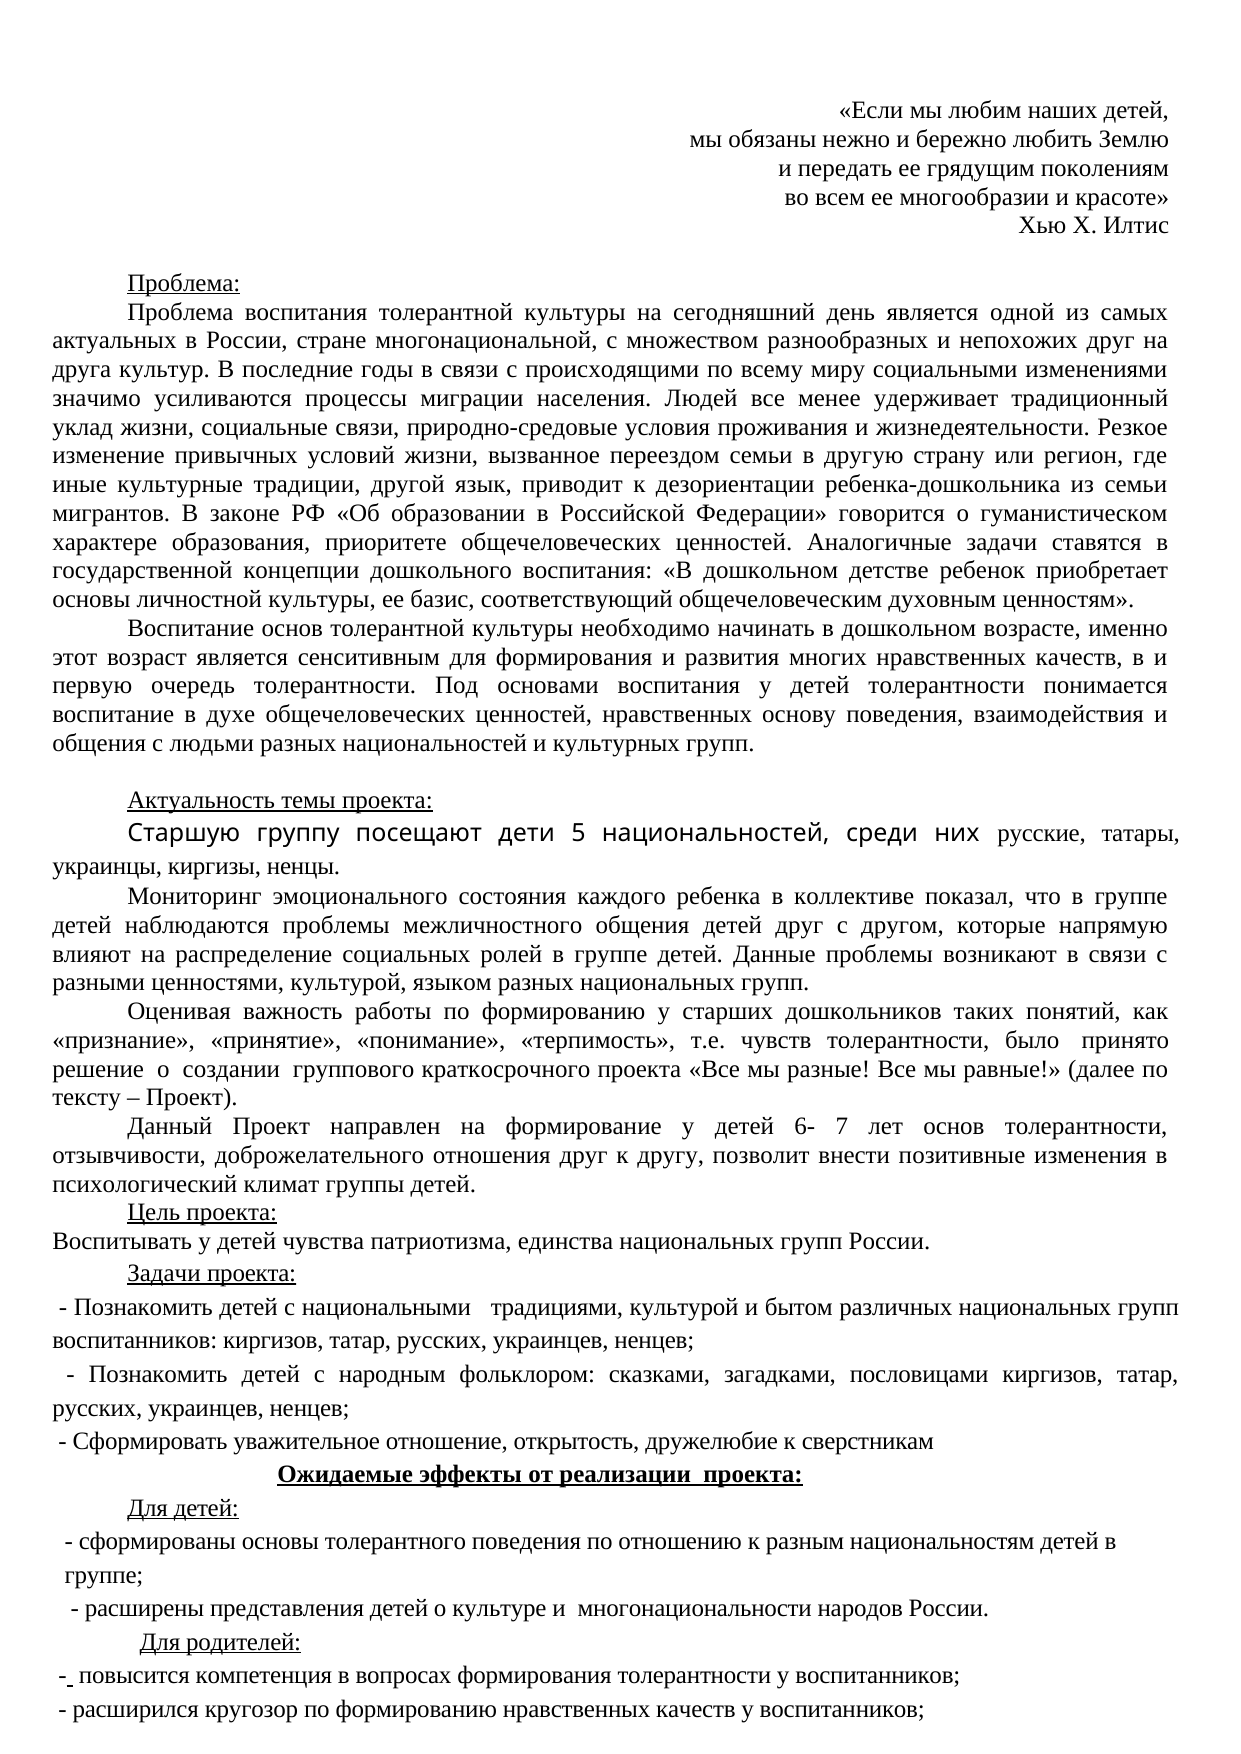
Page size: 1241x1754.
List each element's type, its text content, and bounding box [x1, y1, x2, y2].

text Старшую группу посещают дети 5 национальностей, среди них русские, татары, украинцы, киргизы, ненцы. [52, 814, 1180, 881]
text - расширился кругозор по формированию нравственных качеств у воспитанников; [52, 1690, 1180, 1724]
text Проблема: [52, 268, 1169, 297]
text Проблема воспитания толерантной культуры на сегодняшний день является одной из самых актуальных в России, стране многонациональной, с множеством разнообразных и непохожих друг на друга культур. В последние годы в связи с происходящими по всему миру социальными изменениями значимо усиливаются процессы миграции населения. Людей все менее удерживает традиционный уклад жизни, социальные связи, природно-средовые условия проживания и жизнедеятельности. Резкое изменение привычных условий жизни, вызванное переездом семьи в другую страну или регион, где иные культурные традиции, другой язык, приводит к дезориентации ребенка-дошкольника из семьи мигрантов. В законе РФ «Об образовании в Российской Федерации» говорится о гуманистическом характере образования, приоритете общечеловеческих ценностей. Аналогичные задачи ставятся в государственной концепции дошкольного воспитания: «В дошкольном детстве ребенок приобретает основы личностной культуры, ее базис, соответствующий общечеловеческим духовным ценностям». [52, 297, 1169, 613]
text мы обязаны нежно и бережно любить Землю [64, 124, 1169, 153]
text Для детей: [52, 1490, 1180, 1523]
text Воспитание основ толерантной культуры необходимо начинать в дошкольном возрасте, именно этот возраст является сенситивным для формирования и развития многих нравственных качеств, в и первую очередь толерантности. Под основами воспитания у детей толерантности понимается воспитание в духе общечеловеческих ценностей, нравственных основу поведения, взаимодействия и общения с людьми разных национальностей и культурных групп. [52, 613, 1169, 757]
text - Познакомить детей с национальными традициями, культурой и бытом различных национальных групп воспитанников: киргизов, татар, русских, украинцев, ненцев; [52, 1288, 1180, 1356]
text Оценивая важность работы по формированию у старших дошкольников таких понятий, как «признание», «принятие», «понимание», «терпимость», т.е. чувств толерантности, было принято решение о создании группового краткосрочного проекта «Все мы разные! Все мы равные!» (далее по тексту – Проект). [52, 996, 1169, 1111]
text Хью Х. Илтис [52, 210, 1169, 239]
text Мониторинг эмоционального состояния каждого ребенка в коллективе показал, что в группе детей наблюдаются проблемы межличностного общения детей друг с другом, которые напрямую влияют на распределение социальных ролей в группе детей. Данные проблемы возникают в связи с разными ценностями, культурой, языком разных национальных групп. [52, 881, 1169, 996]
text - Сформировать уважительное отношение, открытость, дружелюбие к сверстникам [52, 1423, 1180, 1456]
text - расширены представления детей о культуре и многонациональности народов России. [64, 1590, 1180, 1623]
text - Познакомить детей с народным фольклором: сказками, загадками, пословицами киргизов, татар, русских, украинцев, ненцев; [52, 1356, 1180, 1423]
text - повысится компетенция в вопросах формирования толерантности у воспитанников; [52, 1657, 1180, 1690]
text - сформированы основы толерантного поведения по отношению к разным национальностям детей в группе; [64, 1523, 1180, 1590]
text «Если мы любим наших детей, [727, 95, 1169, 124]
text Ожидаемые эффекты от реализации проекта: [277, 1456, 1180, 1490]
text и передать ее грядущим поколениям [64, 153, 1169, 182]
text Цель проекта: [52, 1197, 1169, 1226]
text Актуальность темы проекта: [52, 785, 1169, 814]
text Данный Проект направлен на формирование у детей 6- 7 лет основ толерантности, отзывчивости, доброжелательного отношения друг к другу, позволит внести позитивные изменения в психологический климат группы детей. [52, 1111, 1169, 1197]
text во всем ее многообразии и красоте» [64, 182, 1169, 210]
text Воспитывать у детей чувства патриотизма, единства национальных групп России. [52, 1226, 1169, 1255]
text Для родителей: [64, 1623, 1180, 1657]
text Задачи проекта: [52, 1255, 1180, 1288]
